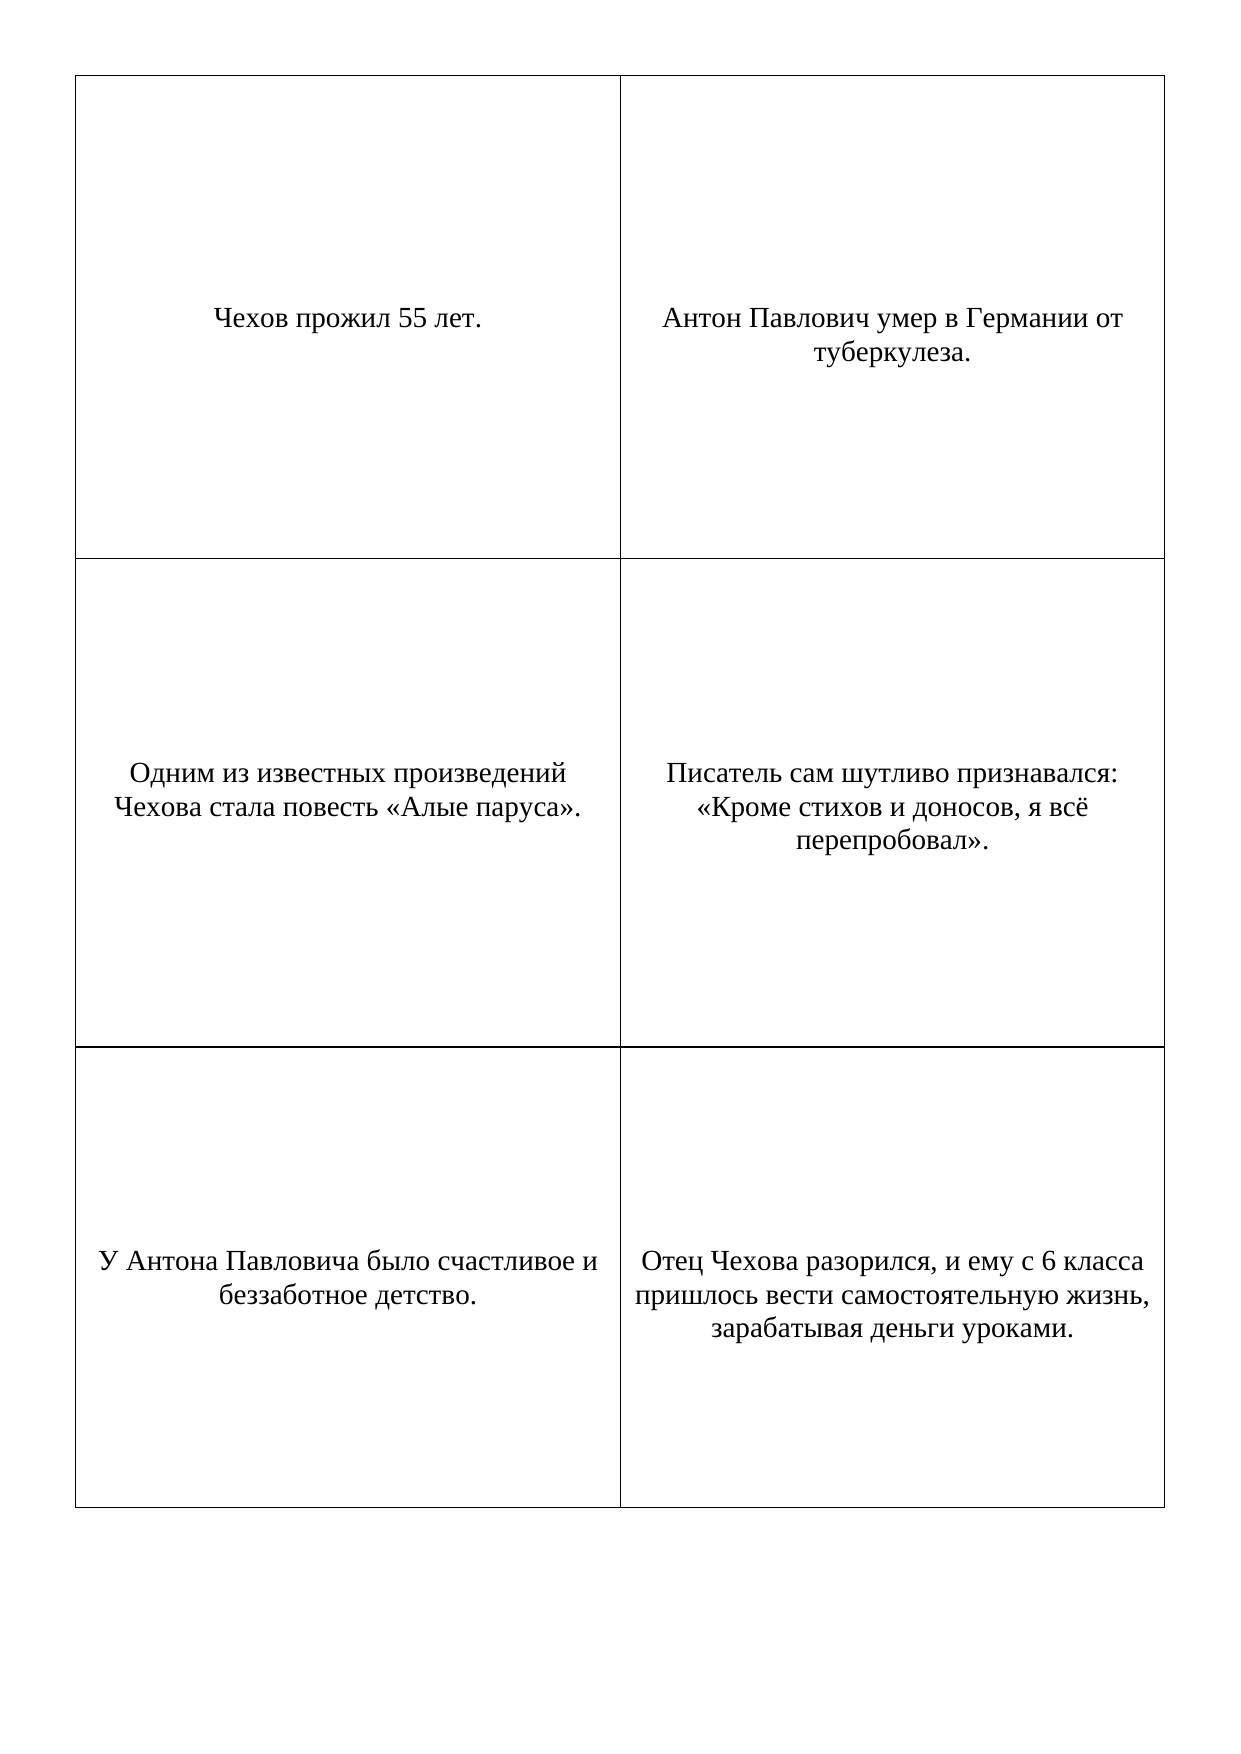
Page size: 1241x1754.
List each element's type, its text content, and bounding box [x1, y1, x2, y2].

table_cell Писатель сам шутливо признавался: «Кроме стихов и доносов, я всё перепробовал». [621, 559, 1164, 1046]
table_cell Одним из известных произведений Чехова стала повесть «Алые паруса». [76, 559, 620, 1046]
table_header Чехов прожил 55 лет. [76, 76, 620, 558]
table_cell У Антона Павловича было счастливое и беззаботное детство. [76, 1048, 620, 1507]
table_cell Отец Чехова разорился, и ему с 6 класса пришлось вести самостоятельную жизнь, зарабатывая деньги уроками. [621, 1048, 1164, 1507]
table_header Антон Павлович умер в Германии от туберкулеза. [621, 76, 1164, 558]
